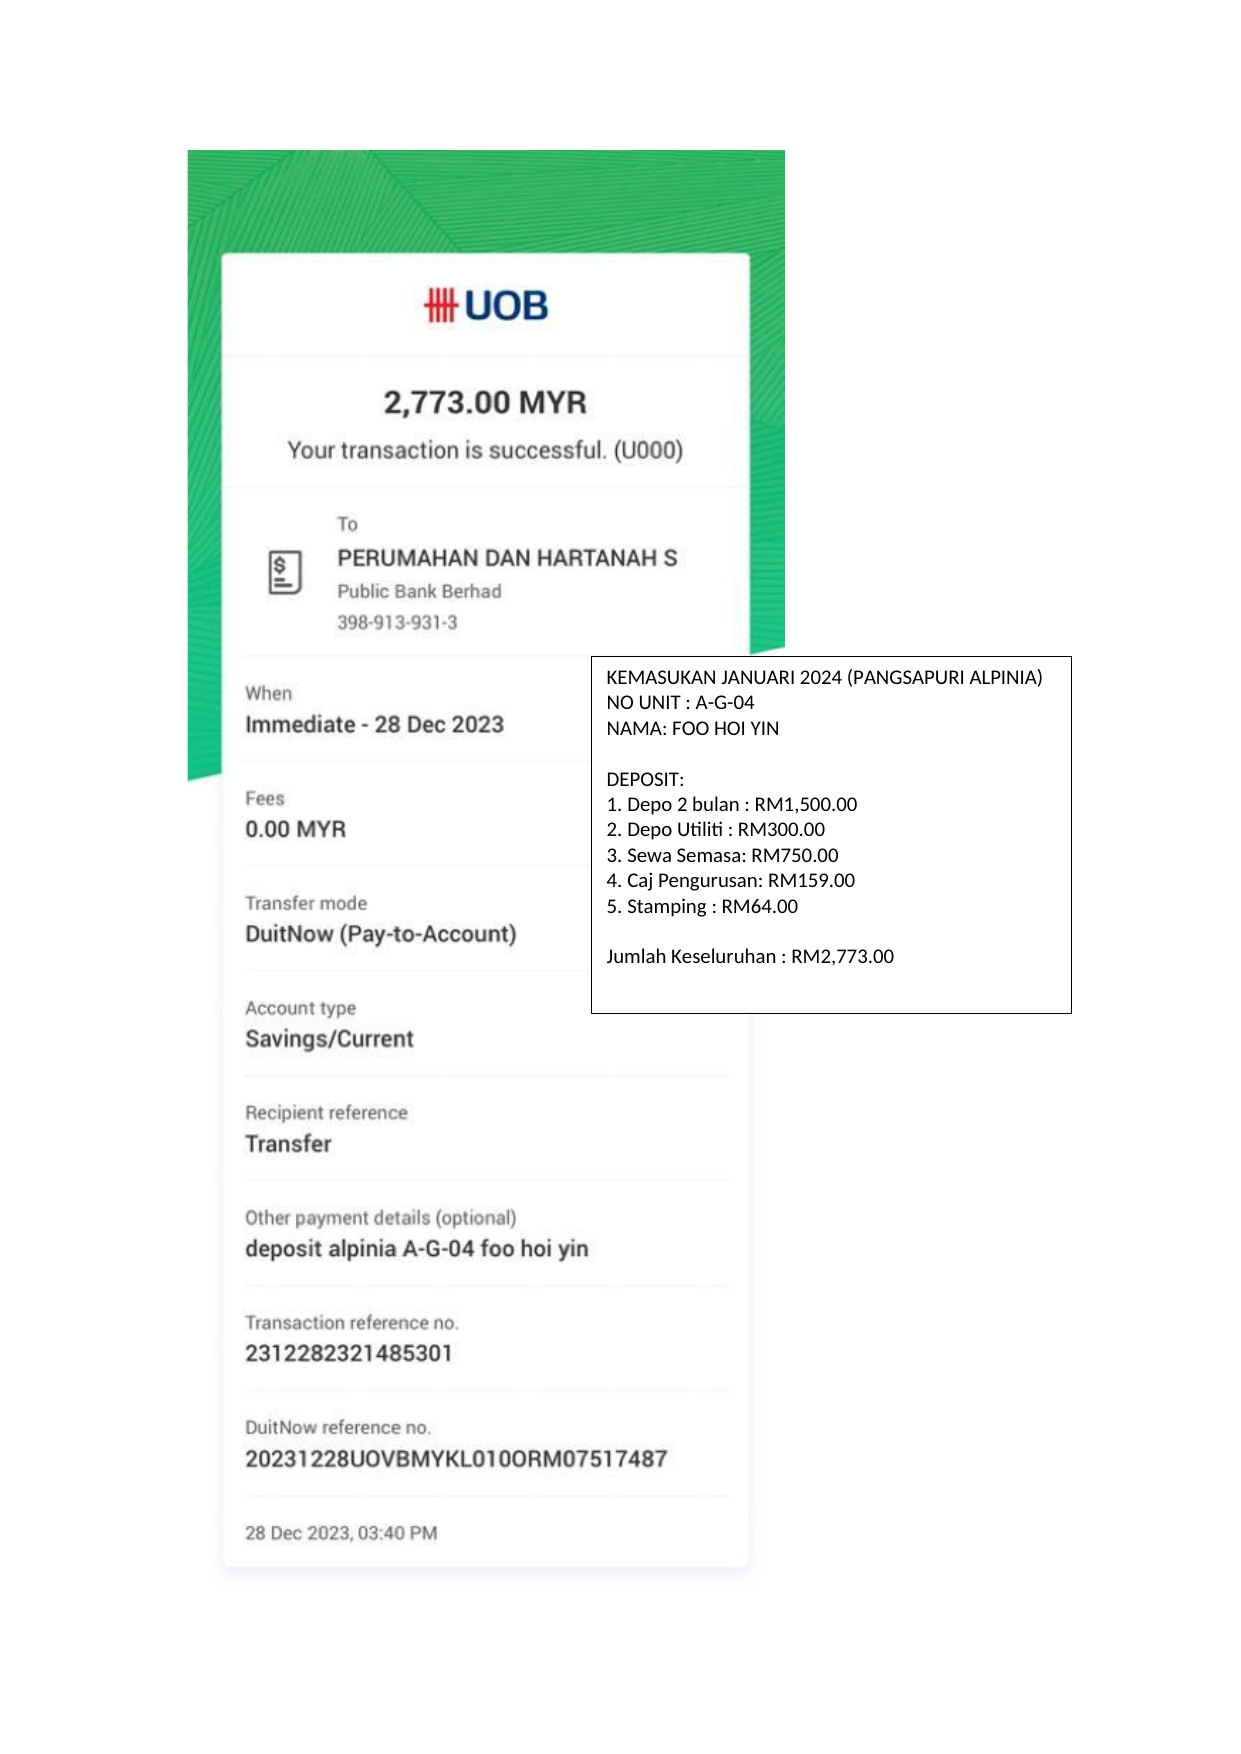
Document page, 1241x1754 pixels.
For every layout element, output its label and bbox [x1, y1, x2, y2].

picture [187, 150, 785, 1603]
